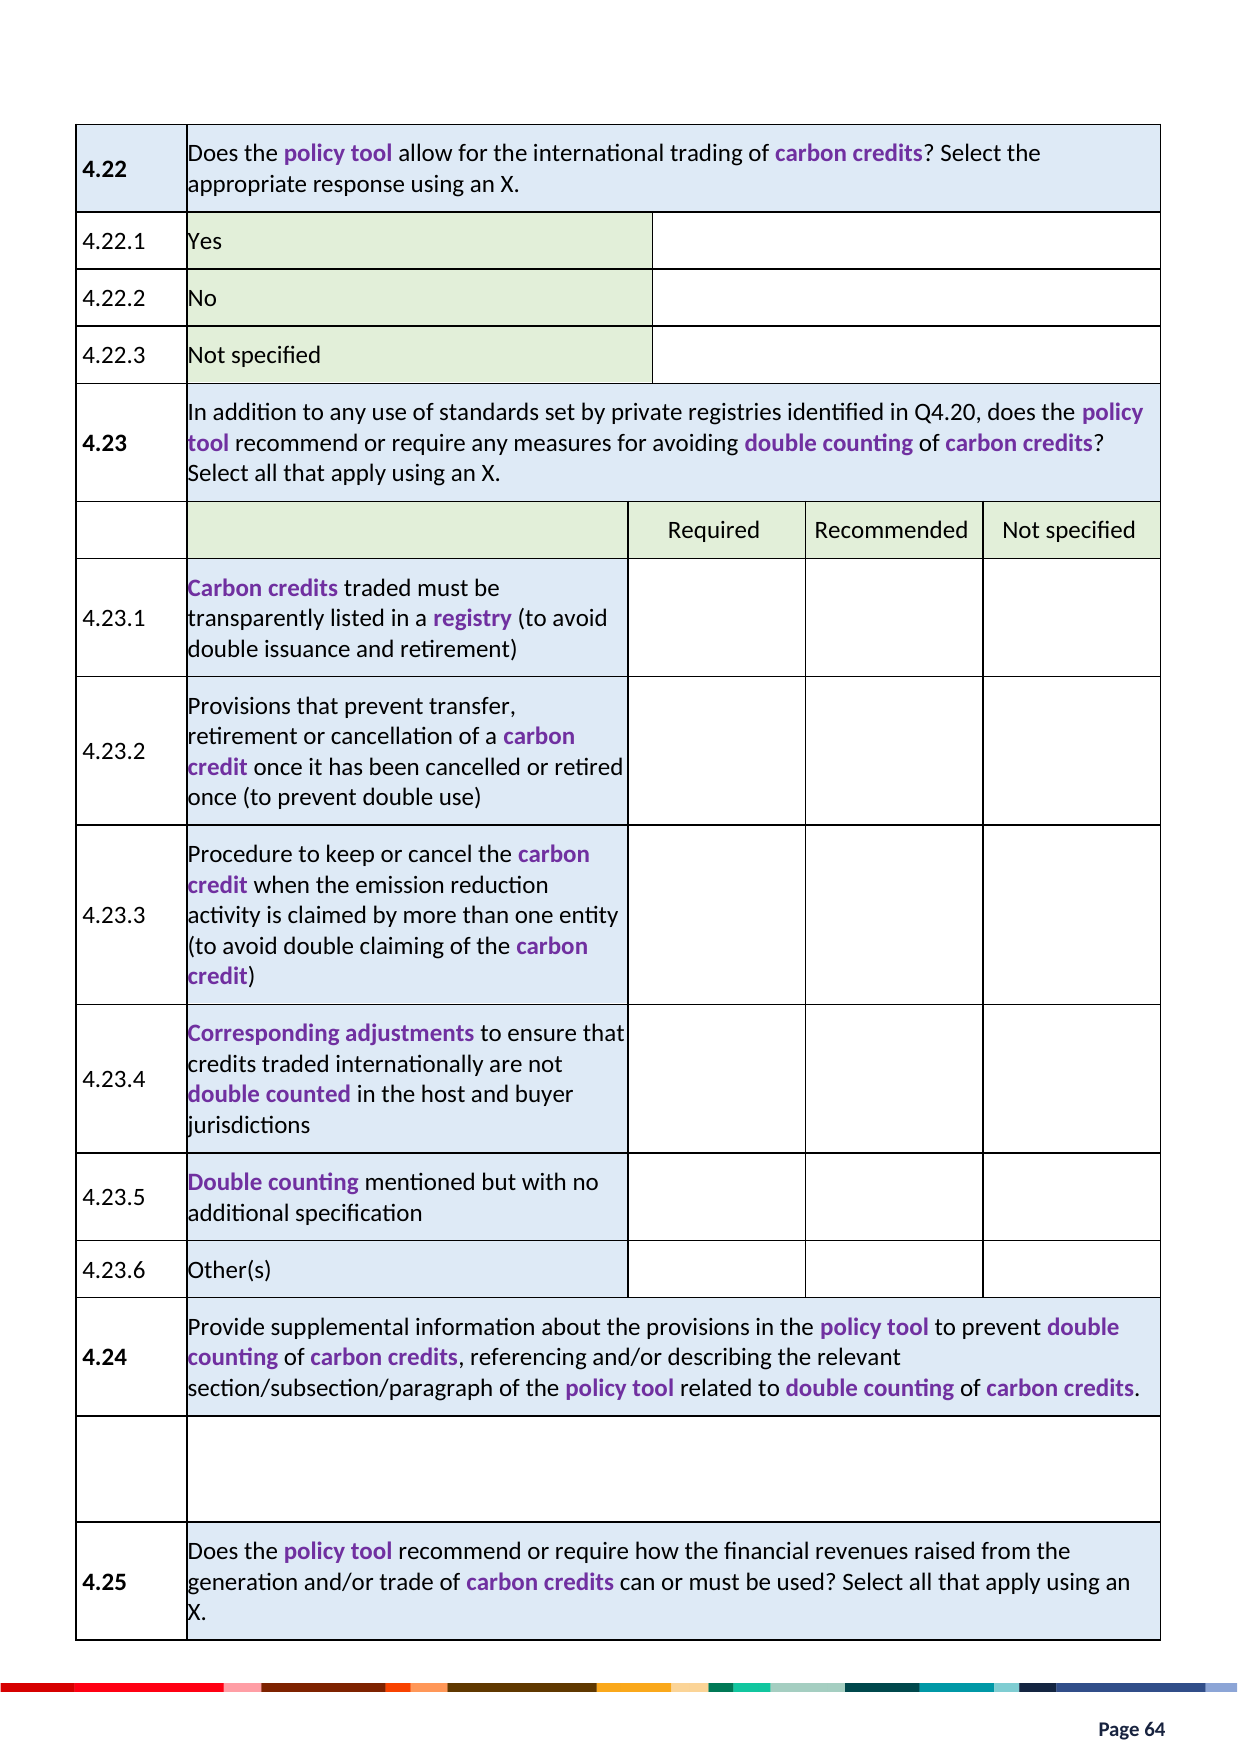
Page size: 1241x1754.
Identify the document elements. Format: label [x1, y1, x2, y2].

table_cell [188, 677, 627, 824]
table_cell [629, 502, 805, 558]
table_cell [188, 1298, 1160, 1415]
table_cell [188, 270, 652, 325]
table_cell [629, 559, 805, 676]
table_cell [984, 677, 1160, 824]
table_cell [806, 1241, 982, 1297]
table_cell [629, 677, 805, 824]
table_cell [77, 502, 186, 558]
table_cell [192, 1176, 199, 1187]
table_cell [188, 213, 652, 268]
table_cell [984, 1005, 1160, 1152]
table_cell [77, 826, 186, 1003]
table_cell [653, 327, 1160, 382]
picture [0, 1683, 1236, 1692]
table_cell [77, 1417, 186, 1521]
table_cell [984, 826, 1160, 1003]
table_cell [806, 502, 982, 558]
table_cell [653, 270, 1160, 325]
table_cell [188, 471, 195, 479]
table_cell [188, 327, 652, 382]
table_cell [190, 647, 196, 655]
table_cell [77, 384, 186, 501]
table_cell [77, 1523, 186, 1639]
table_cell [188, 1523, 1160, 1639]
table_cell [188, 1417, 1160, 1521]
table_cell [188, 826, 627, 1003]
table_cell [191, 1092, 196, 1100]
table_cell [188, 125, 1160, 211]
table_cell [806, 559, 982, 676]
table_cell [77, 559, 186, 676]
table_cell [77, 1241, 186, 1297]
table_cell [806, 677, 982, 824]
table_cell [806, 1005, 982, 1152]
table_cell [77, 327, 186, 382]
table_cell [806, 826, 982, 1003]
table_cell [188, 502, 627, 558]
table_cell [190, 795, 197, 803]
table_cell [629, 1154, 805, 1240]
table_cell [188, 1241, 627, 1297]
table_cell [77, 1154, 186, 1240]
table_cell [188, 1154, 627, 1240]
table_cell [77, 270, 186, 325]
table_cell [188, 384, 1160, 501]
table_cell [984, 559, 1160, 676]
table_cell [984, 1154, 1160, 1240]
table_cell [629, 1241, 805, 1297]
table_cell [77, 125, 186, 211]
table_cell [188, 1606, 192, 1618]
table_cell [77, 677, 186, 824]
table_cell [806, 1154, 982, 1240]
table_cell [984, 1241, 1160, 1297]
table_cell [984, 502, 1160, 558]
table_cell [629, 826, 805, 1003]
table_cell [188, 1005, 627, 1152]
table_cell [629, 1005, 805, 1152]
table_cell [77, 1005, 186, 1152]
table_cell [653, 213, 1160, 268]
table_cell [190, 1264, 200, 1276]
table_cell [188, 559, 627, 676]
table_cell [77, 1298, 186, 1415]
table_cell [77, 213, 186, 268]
